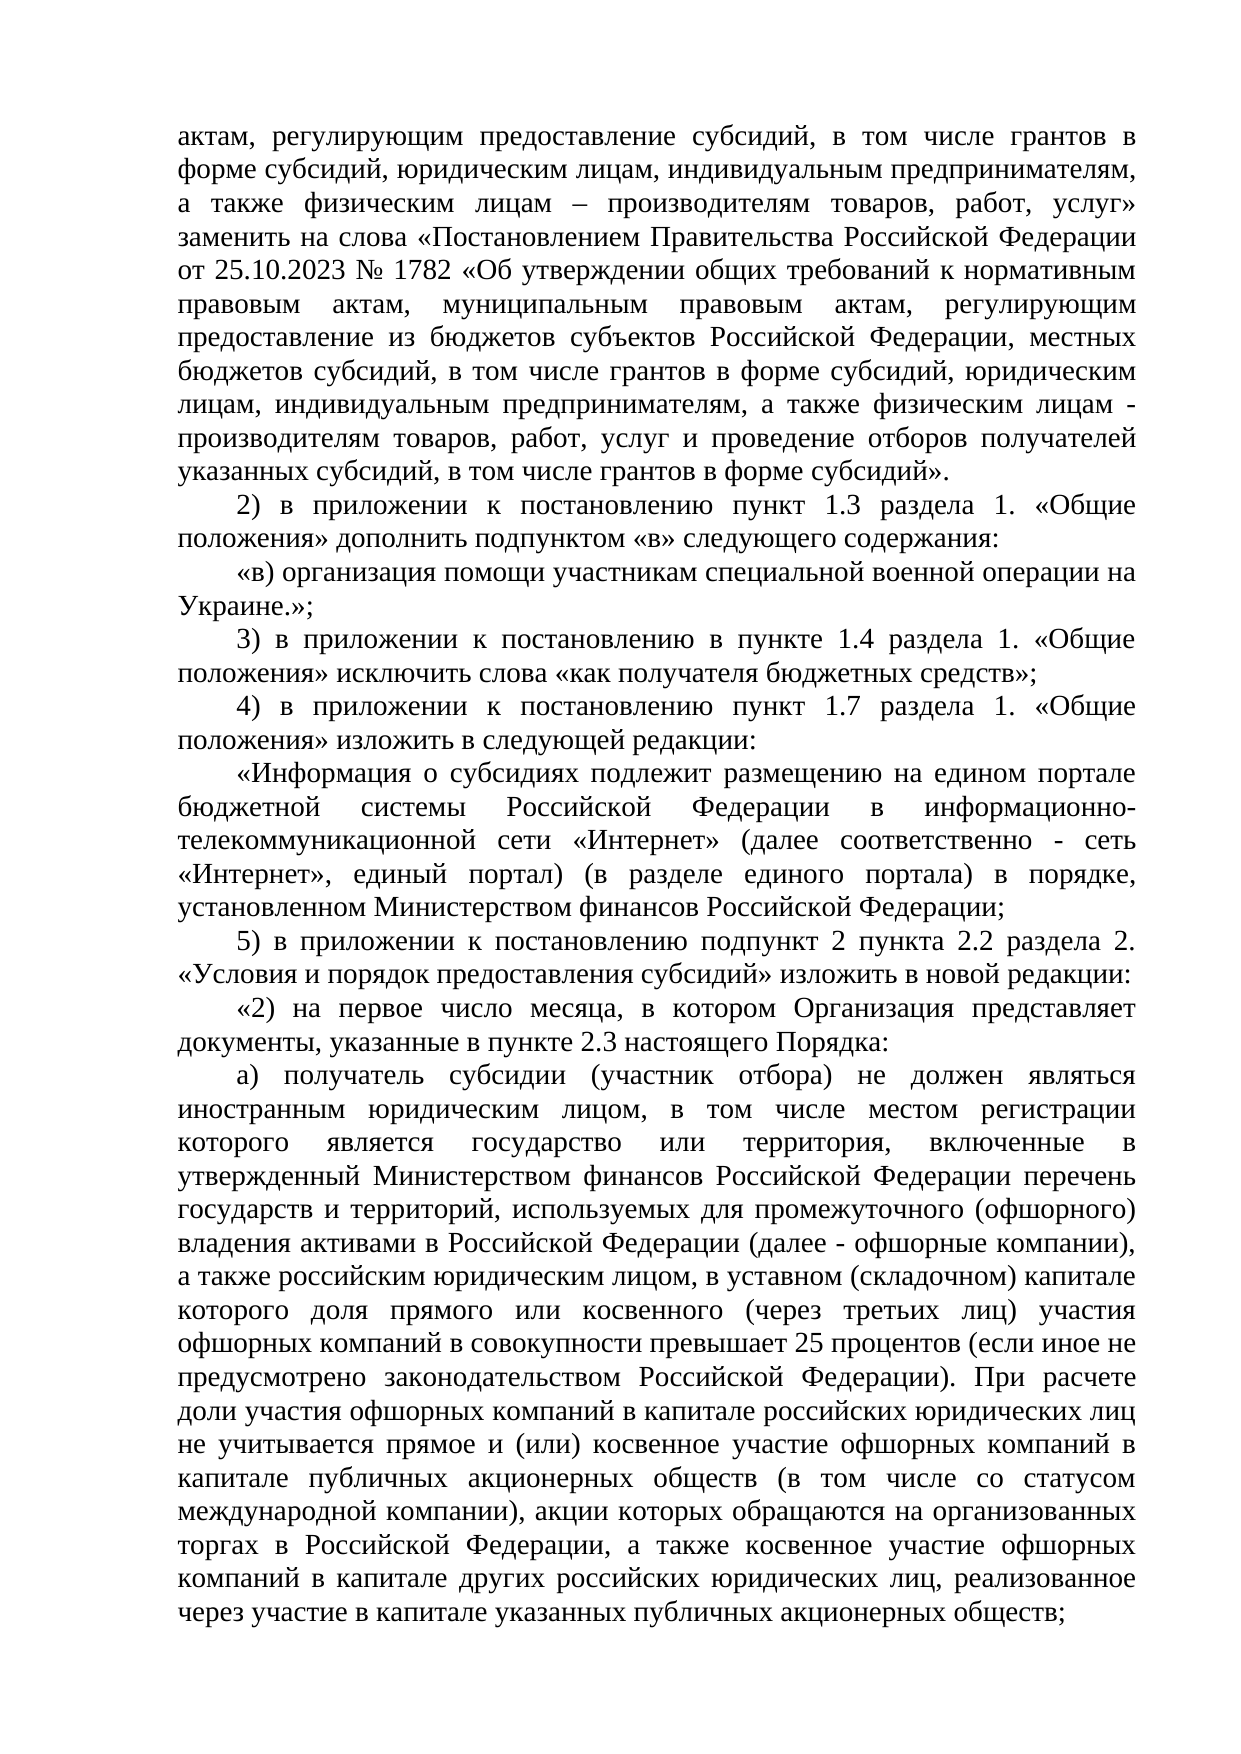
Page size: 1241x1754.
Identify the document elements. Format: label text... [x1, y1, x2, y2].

text «2) на первое число месяца, в котором Организация представляет документы, указанные в пункте 2.3 настоящего Порядка: [177, 990, 1137, 1057]
text «в) организация помощи участникам специальной военной операции на Украине.»; [177, 554, 1137, 621]
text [177, 118, 1137, 487]
text 5) в приложении к постановлению подпункт 2 пункта 2.2 раздела 2. «Условия и порядок предоставления субсидий» изложить в новой редакции: [177, 923, 1137, 990]
text «Информация о субсидиях подлежит размещению на едином портале бюджетной системы Российской Федерации в информационно-телекоммуникационной сети «Интернет» (далее соответственно - сеть «Интернет», единый портал) (в разделе единого портала) в порядке, установленном Министерством финансов Российской Федерации; [177, 755, 1137, 923]
text а) получатель субсидии (участник отбора) не должен являться иностранным юридическим лицом, в том числе местом регистрации которого является государство или территория, включенные в утвержденный Министерством финансов Российской Федерации перечень государств и территорий, используемых для промежуточного (офшорного) владения активами в Российской Федерации (далее - офшорные компании), а также российским юридическим лицом, в уставном (складочном) капитале которого доля прямого или косвенного (через третьих лиц) участия офшорных компаний в совокупности превышает 25 процентов (если иное не предусмотрено законодательством Российской Федерации). При расчете доли участия офшорных компаний в капитале российских юридических лиц не учитывается прямое и (или) косвенное участие офшорных компаний в капитале публичных акционерных обществ (в том числе со статусом международной компании), акции которых обращаются на организованных торгах в Российской Федерации, а также косвенное участие офшорных компаний в капитале других российских юридических лиц, реализованное через участие в капитале указанных публичных акционерных обществ; [177, 1057, 1137, 1627]
text 3) в приложении к постановлению в пункте 1.4 раздела 1. «Общие положения» исключить слова «как получателя бюджетных средств»; [177, 621, 1137, 688]
text 2) в приложении к постановлению пункт 1.3 раздела 1. «Общие положения» дополнить подпунктом «в» следующего содержания: [177, 487, 1137, 554]
text 4) в приложении к постановлению пункт 1.7 раздела 1. «Общие положения» изложить в следующей редакции: [177, 688, 1137, 755]
